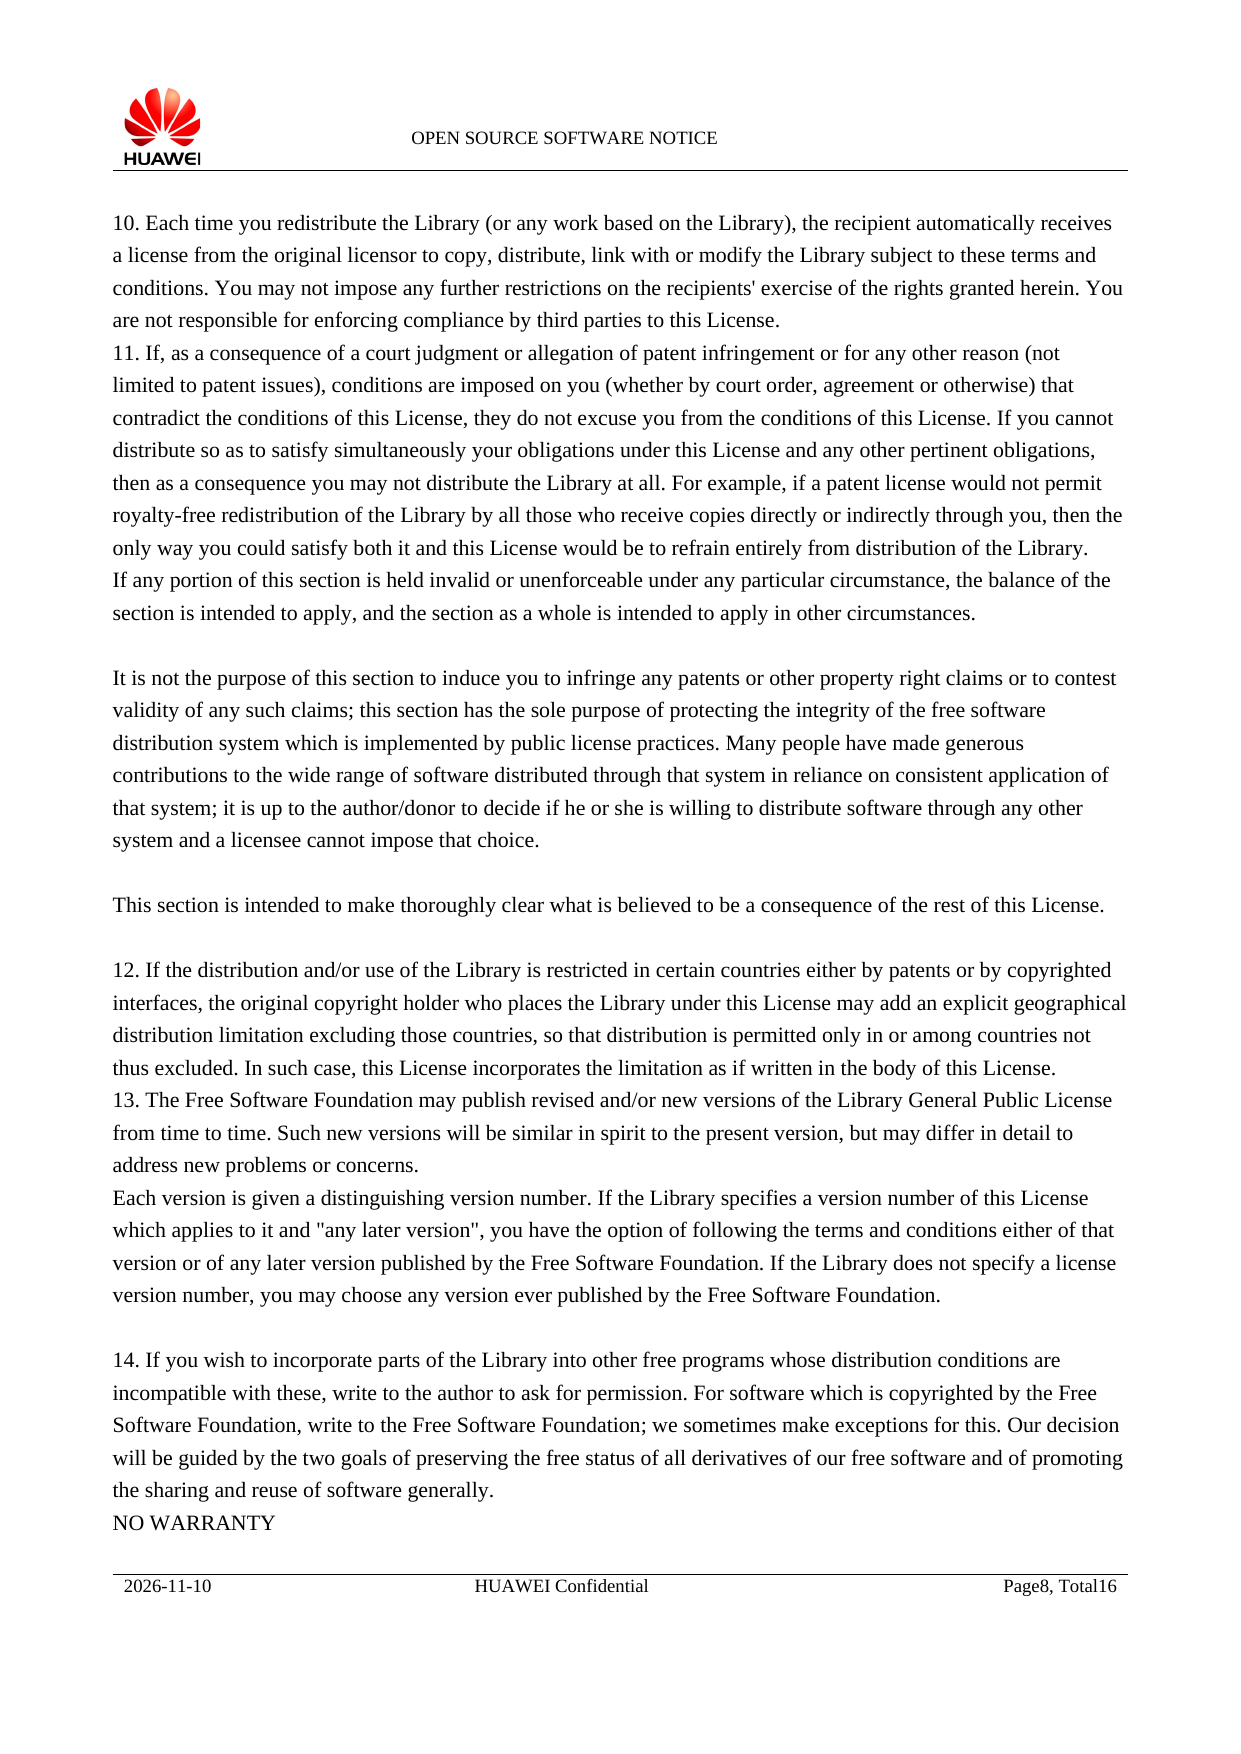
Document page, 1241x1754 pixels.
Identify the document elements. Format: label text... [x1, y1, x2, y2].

picture [124, 88, 201, 165]
